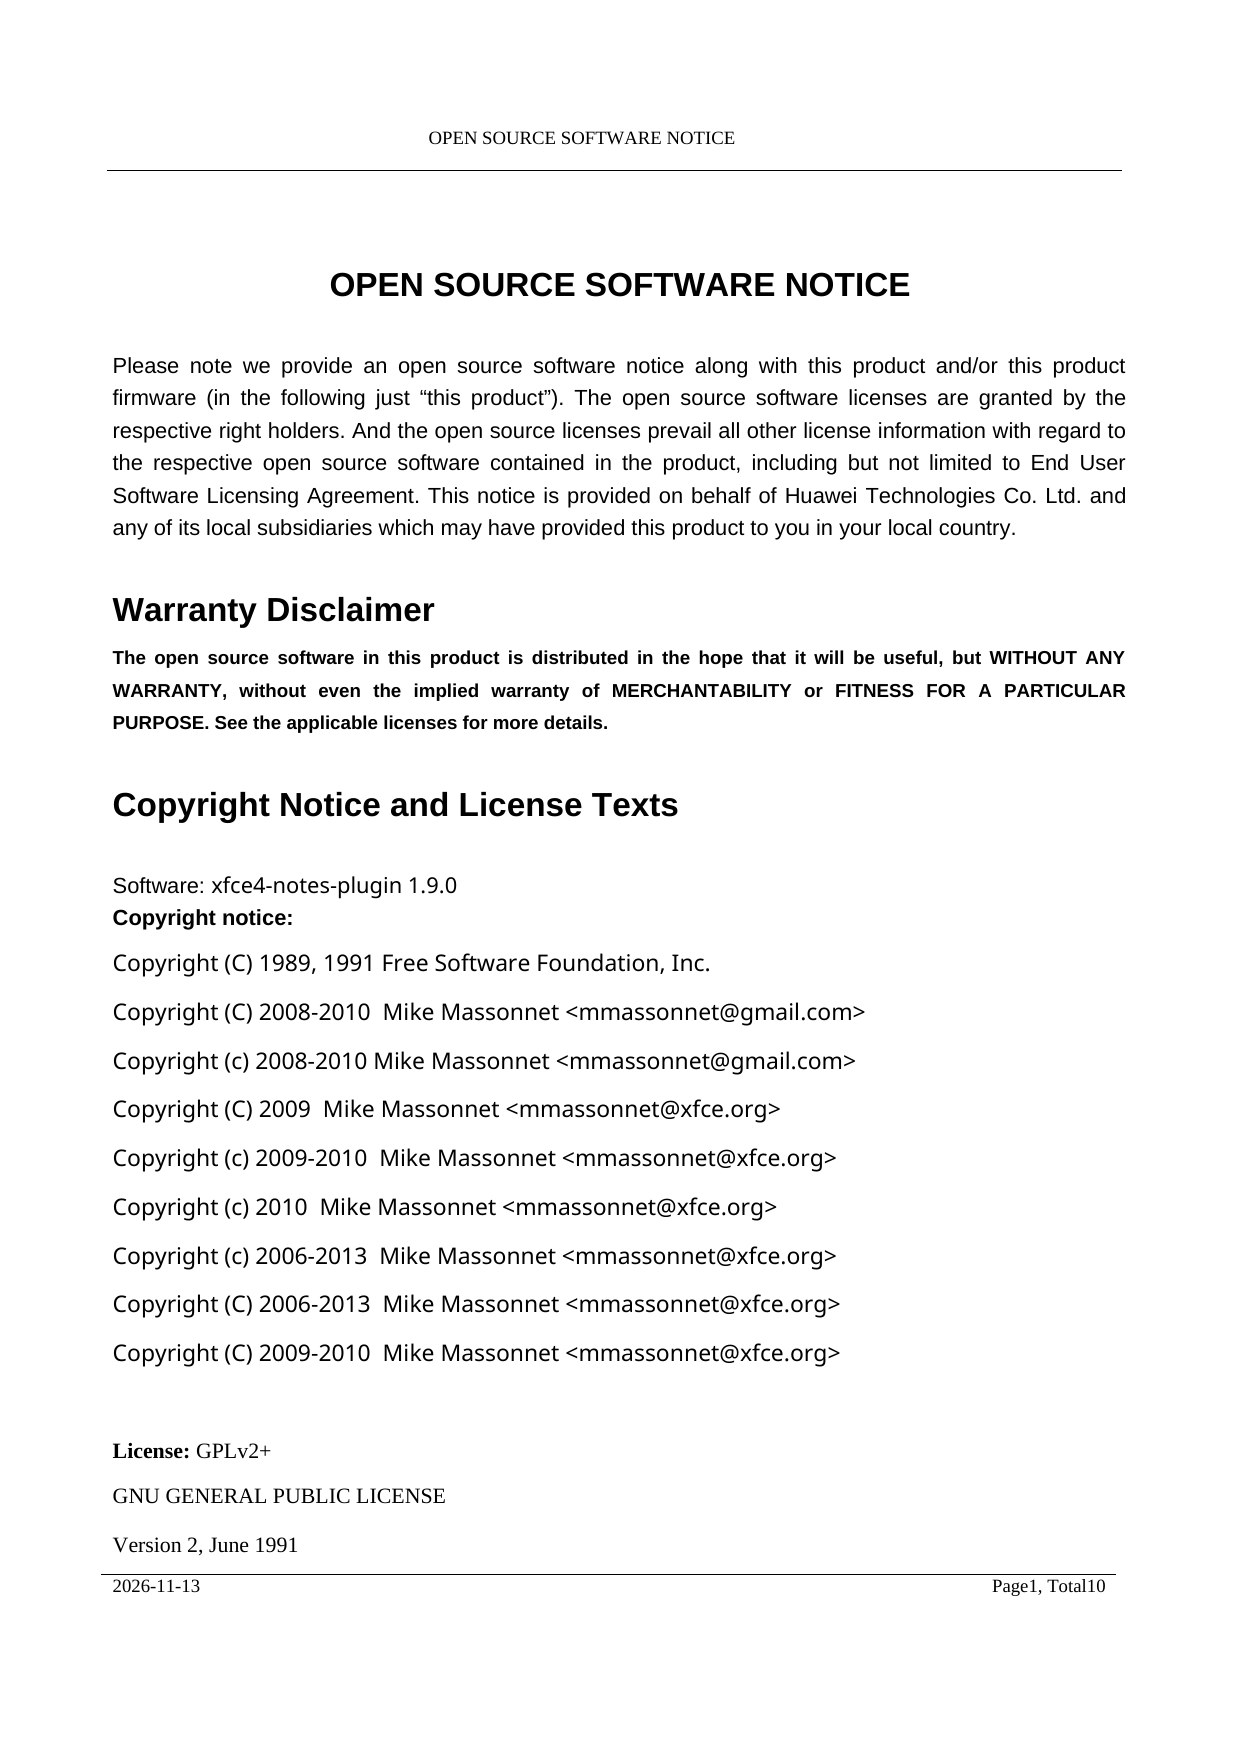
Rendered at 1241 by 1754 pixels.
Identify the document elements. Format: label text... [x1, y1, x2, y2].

text License: GPLv2+ [112, 1434, 1128, 1467]
text Copyright (C) 1989, 1991 Free Software Foundation, Inc. Copyright (C) 2008-2010 Mike Massonnet <mmassonnet@gmail.com> Copyright (c) 2008-2010 Mike Massonnet <mmassonnet@gmail.com> Copyright (C) 2009 Mike Massonnet <mmassonnet@xfce.org> Copyright (c) 2009-2010 Mike Massonnet <mmassonnet@xfce.org> Copyright (c) 2010 Mike Massonnet <mmassonnet@xfce.org> Copyright (c) 2006-2013 Mike Massonnet <mmassonnet@xfce.org> Copyright (C) 2006-2013 Mike Massonnet <mmassonnet@xfce.org> Copyright (C) 2009-2010 Mike Massonnet <mmassonnet@xfce.org> [112, 947, 1128, 1418]
text Copyright Notice and License Texts [112, 771, 1128, 836]
text Please note we provide an open source software notice along with this product and/or this product firmware (in the following just “this product”). The open source software licenses are granted by the respective right holders. And the open source licenses prevail all other license information with regard to the respective open source software contained in the product, including but not limited to End User Software Licensing Agreement. This notice is provided on behalf of Huawei Technologies Co. Ltd. and any of its local subsidiaries which may have provided this product to you in your local country. [112, 349, 1128, 544]
text The open source software in this product is distributed in the hope that it will be useful, but WITHOUT ANY WARRANTY, without even the implied warranty of MERCHANTABILITY or FITNESS FOR A PARTICULAR PURPOSE. See the applicable licenses for more details. [112, 641, 1128, 739]
text OPEN SOURCE SOFTWARE NOTICE [112, 251, 1128, 316]
text Warranty Disclaimer [112, 576, 1128, 641]
text Software: xfce4-notes-plugin 1.9.0 [112, 869, 1128, 901]
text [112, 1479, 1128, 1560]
text Copyright notice: [112, 901, 1128, 934]
